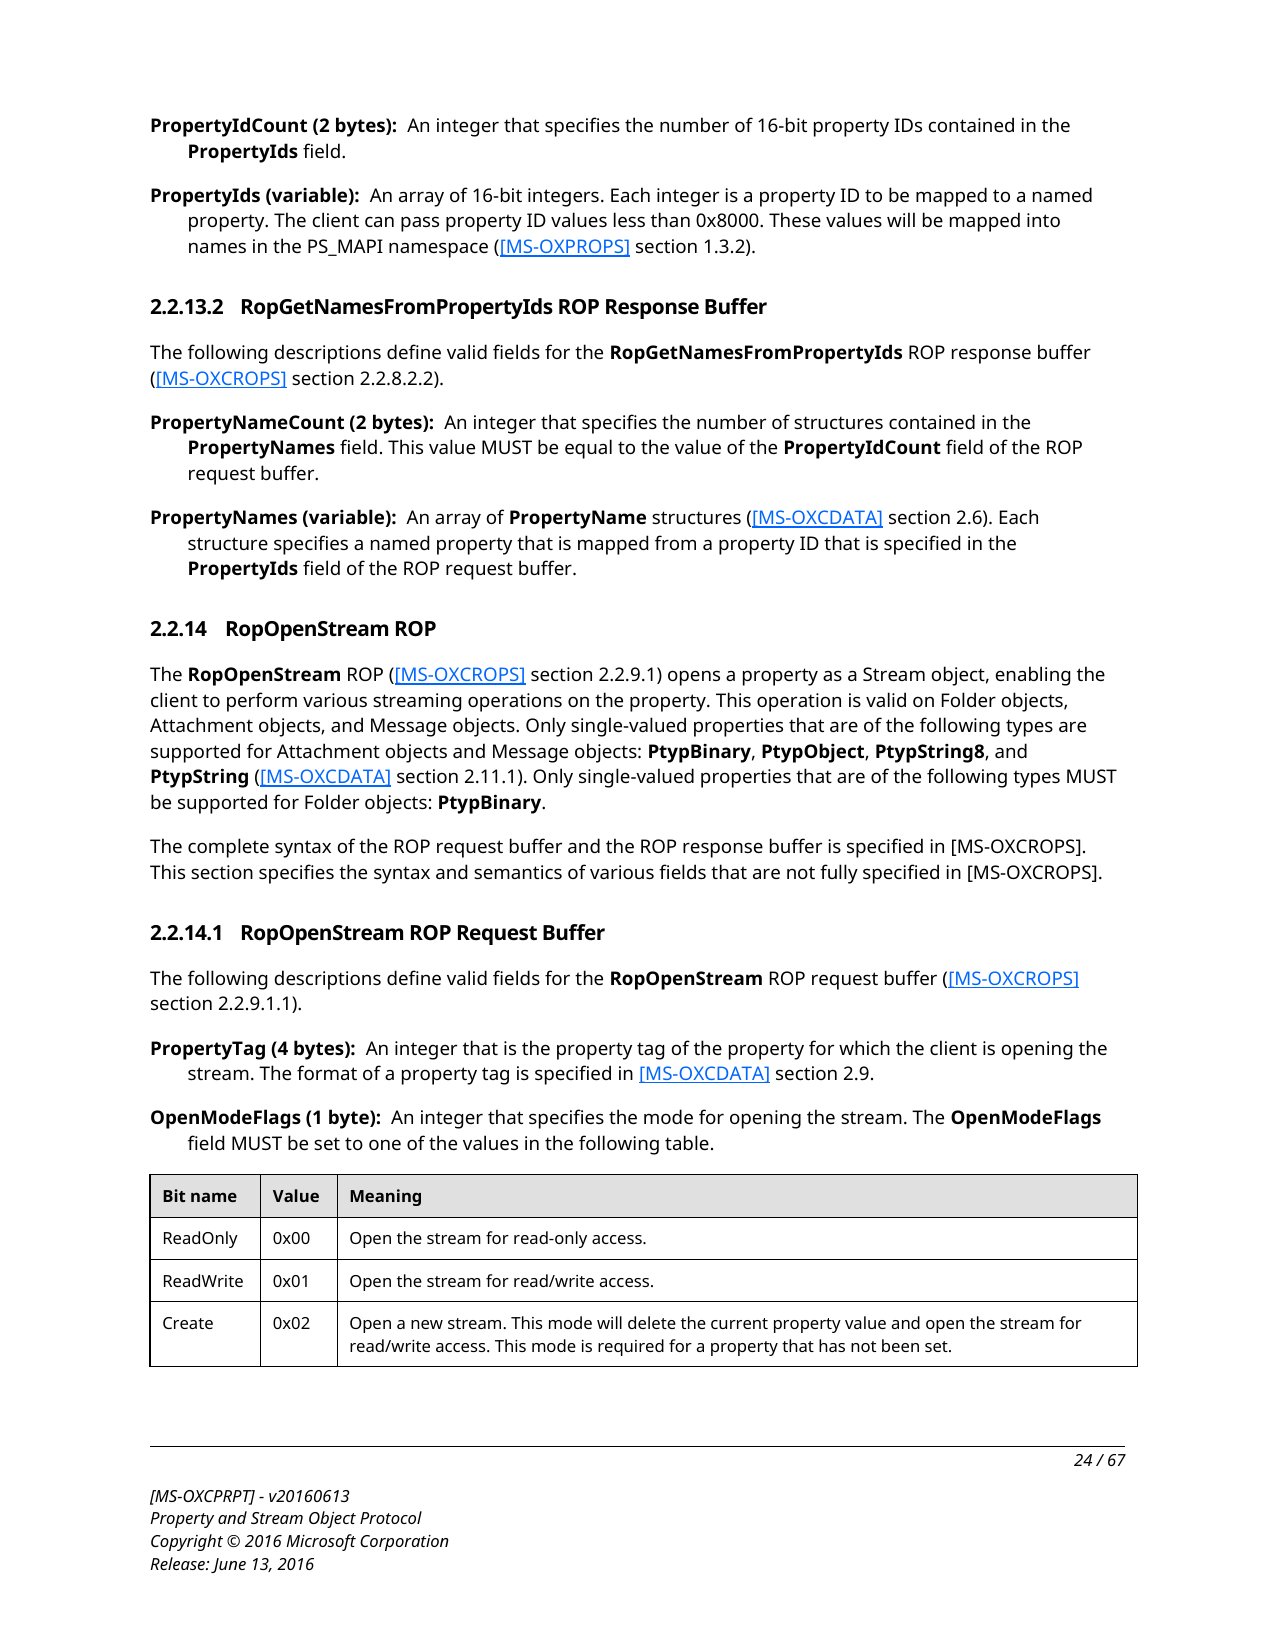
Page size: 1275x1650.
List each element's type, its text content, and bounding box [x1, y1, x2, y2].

table_cell Create [151, 1302, 260, 1366]
table_cell ReadOnly [151, 1218, 260, 1259]
table_cell ReadWrite [151, 1260, 260, 1301]
text The following descriptions define valid fields for the RopOpenStream ROP request buffer ([MS-OXCROPS] section 2.2.9.1.1). [150, 965, 1125, 1016]
table_cell Open the stream for read/write access. [338, 1260, 1137, 1301]
text The RopOpenStream ROP ([MS-OXCROPS] section 2.2.9.1) opens a property as a Stream object, enabling the client to perform various streaming operations on the property. This operation is valid on Folder objects, Attachment objects, and Message objects. Only single-valued properties that are of the following types are supported for Attachment objects and Message objects: PtypBinary, PtypObject, PtypString8, and PtypString ([MS-OXCDATA] section 2.11.1). Only single-valued properties that are of the following types MUST be supported for Folder objects: PtypBinary. [150, 662, 1125, 815]
table_cell 0x02 [261, 1302, 337, 1366]
text PropertyTag (4 bytes): An integer that is the property tag of the property for which the client is opening the stream. The format of a property tag is specified in [MS-OXCDATA] section 2.9. [150, 1035, 1125, 1086]
text PropertyNameCount (2 bytes): An integer that specifies the number of structures contained in the PropertyNames field. This value MUST be equal to the value of the PropertyIdCount field of the ROP request buffer. [150, 409, 1125, 486]
text PropertyIdCount (2 bytes): An integer that specifies the number of 16-bit property IDs contained in the PropertyIds field. [150, 112, 1125, 163]
table_header Bit name [151, 1175, 260, 1217]
subtitle RopOpenStream ROP Request Buffer [150, 918, 1125, 946]
text PropertyNames (variable): An array of PropertyName structures ([MS-OXCDATA] section 2.6). Each structure specifies a named property that is mapped from a property ID that is specified in the PropertyIds field of the ROP request buffer. [150, 504, 1125, 581]
subtitle RopOpenStream ROP [150, 614, 1125, 643]
table_cell 0x01 [261, 1260, 337, 1301]
table_cell Open the stream for read-only access. [338, 1218, 1137, 1259]
text The following descriptions define valid fields for the RopGetNamesFromPropertyIds ROP response buffer ([MS-OXCROPS] section 2.2.8.2.2). [150, 339, 1125, 390]
subtitle RopGetNamesFromPropertyIds ROP Response Buffer [150, 292, 1125, 321]
table_cell 0x00 [261, 1218, 337, 1259]
table_header Value [261, 1175, 337, 1217]
table_cell Open a new stream. This mode will delete the current property value and open the stream for read/write access. This mode is required for a property that has not been set. [338, 1302, 1137, 1366]
text PropertyIds (variable): An array of 16-bit integers. Each integer is a property ID to be mapped to a named property. The client can pass property ID values less than 0x8000. These values will be mapped into names in the PS_MAPI namespace ([MS-OXPROPS] section 1.3.2). [150, 182, 1125, 259]
text The complete syntax of the ROP request buffer and the ROP response buffer is specified in [MS-OXCROPS]. This section specifies the syntax and semantics of various fields that are not fully specified in [MS-OXCROPS]. [150, 833, 1125, 884]
text OpenModeFlags (1 byte): An integer that specifies the mode for opening the stream. The OpenModeFlags field MUST be set to one of the values in the following table. [150, 1104, 1125, 1156]
table_header Meaning [338, 1175, 1137, 1217]
